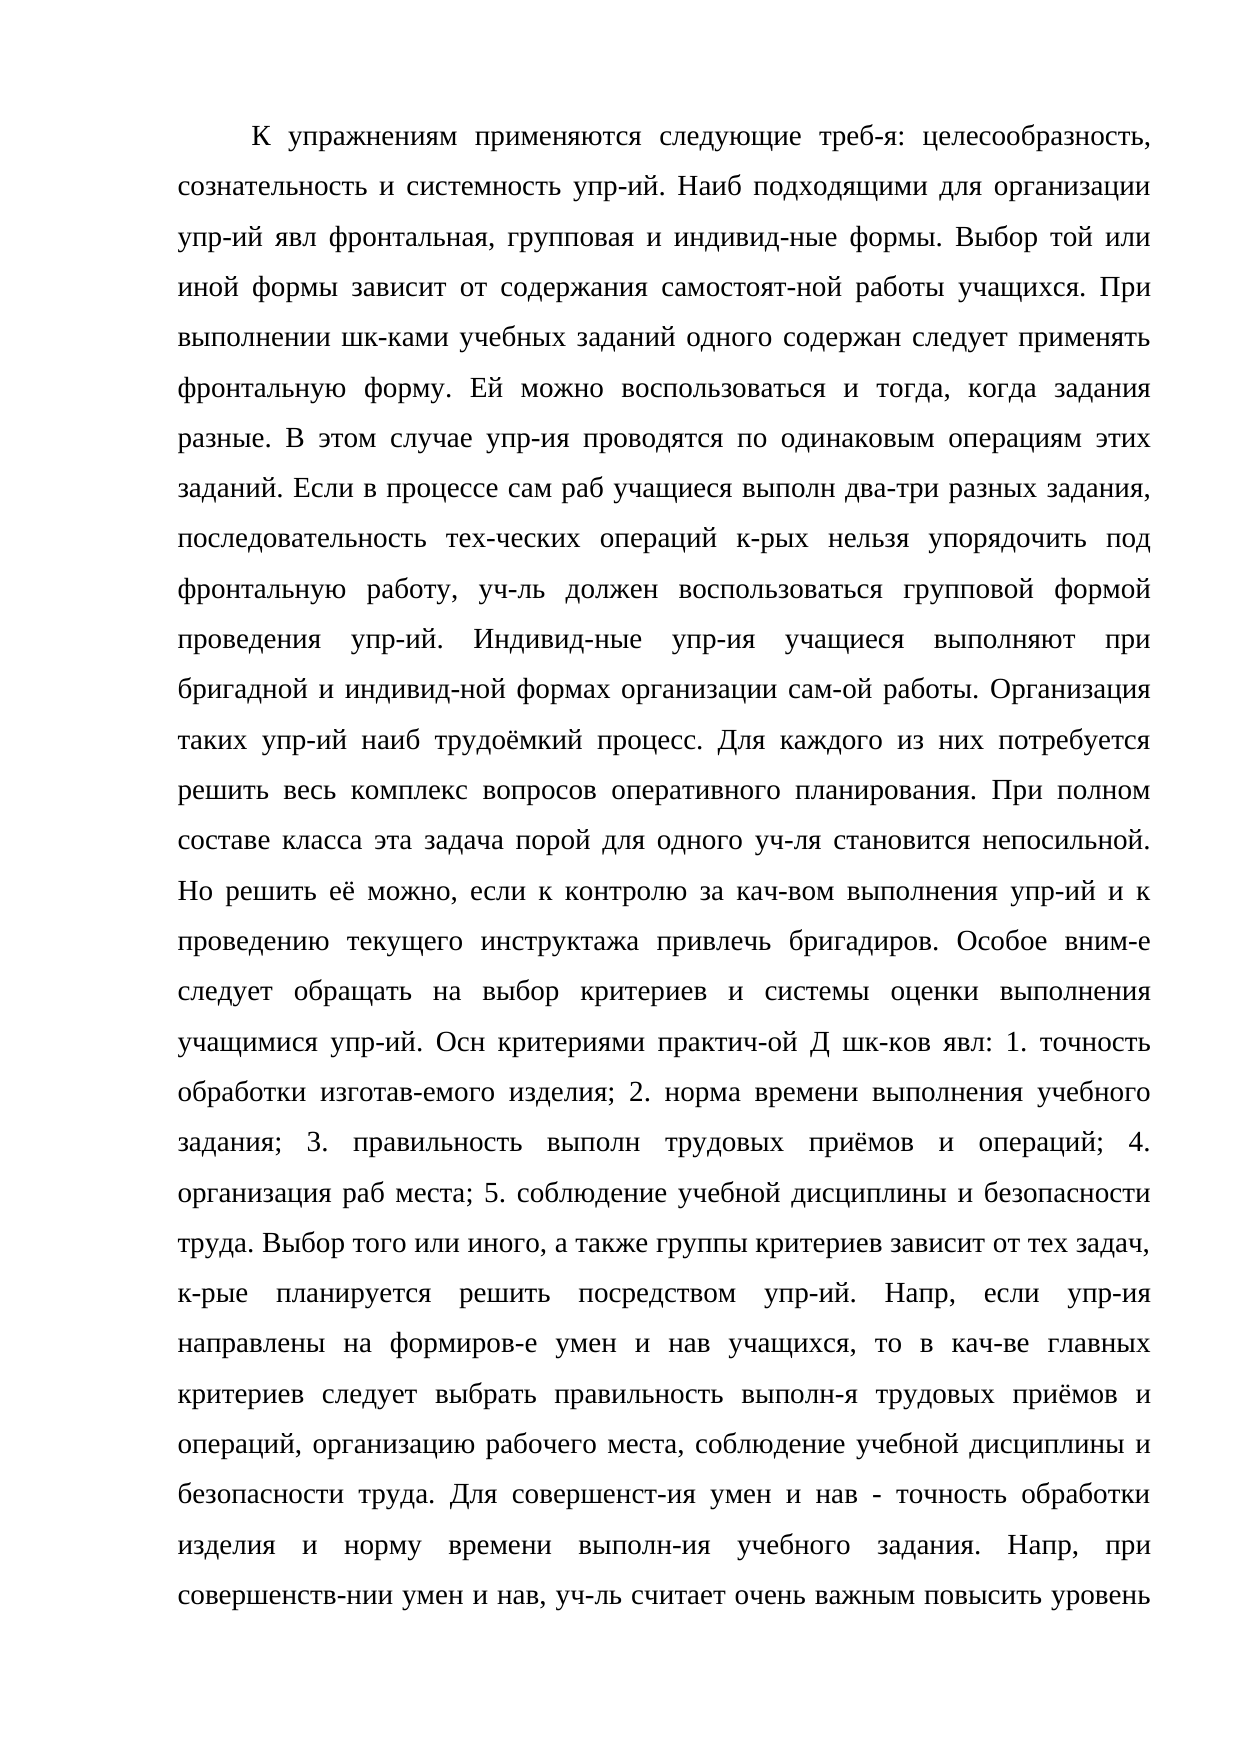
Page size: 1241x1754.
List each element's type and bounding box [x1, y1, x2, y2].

text [177, 118, 1152, 1611]
